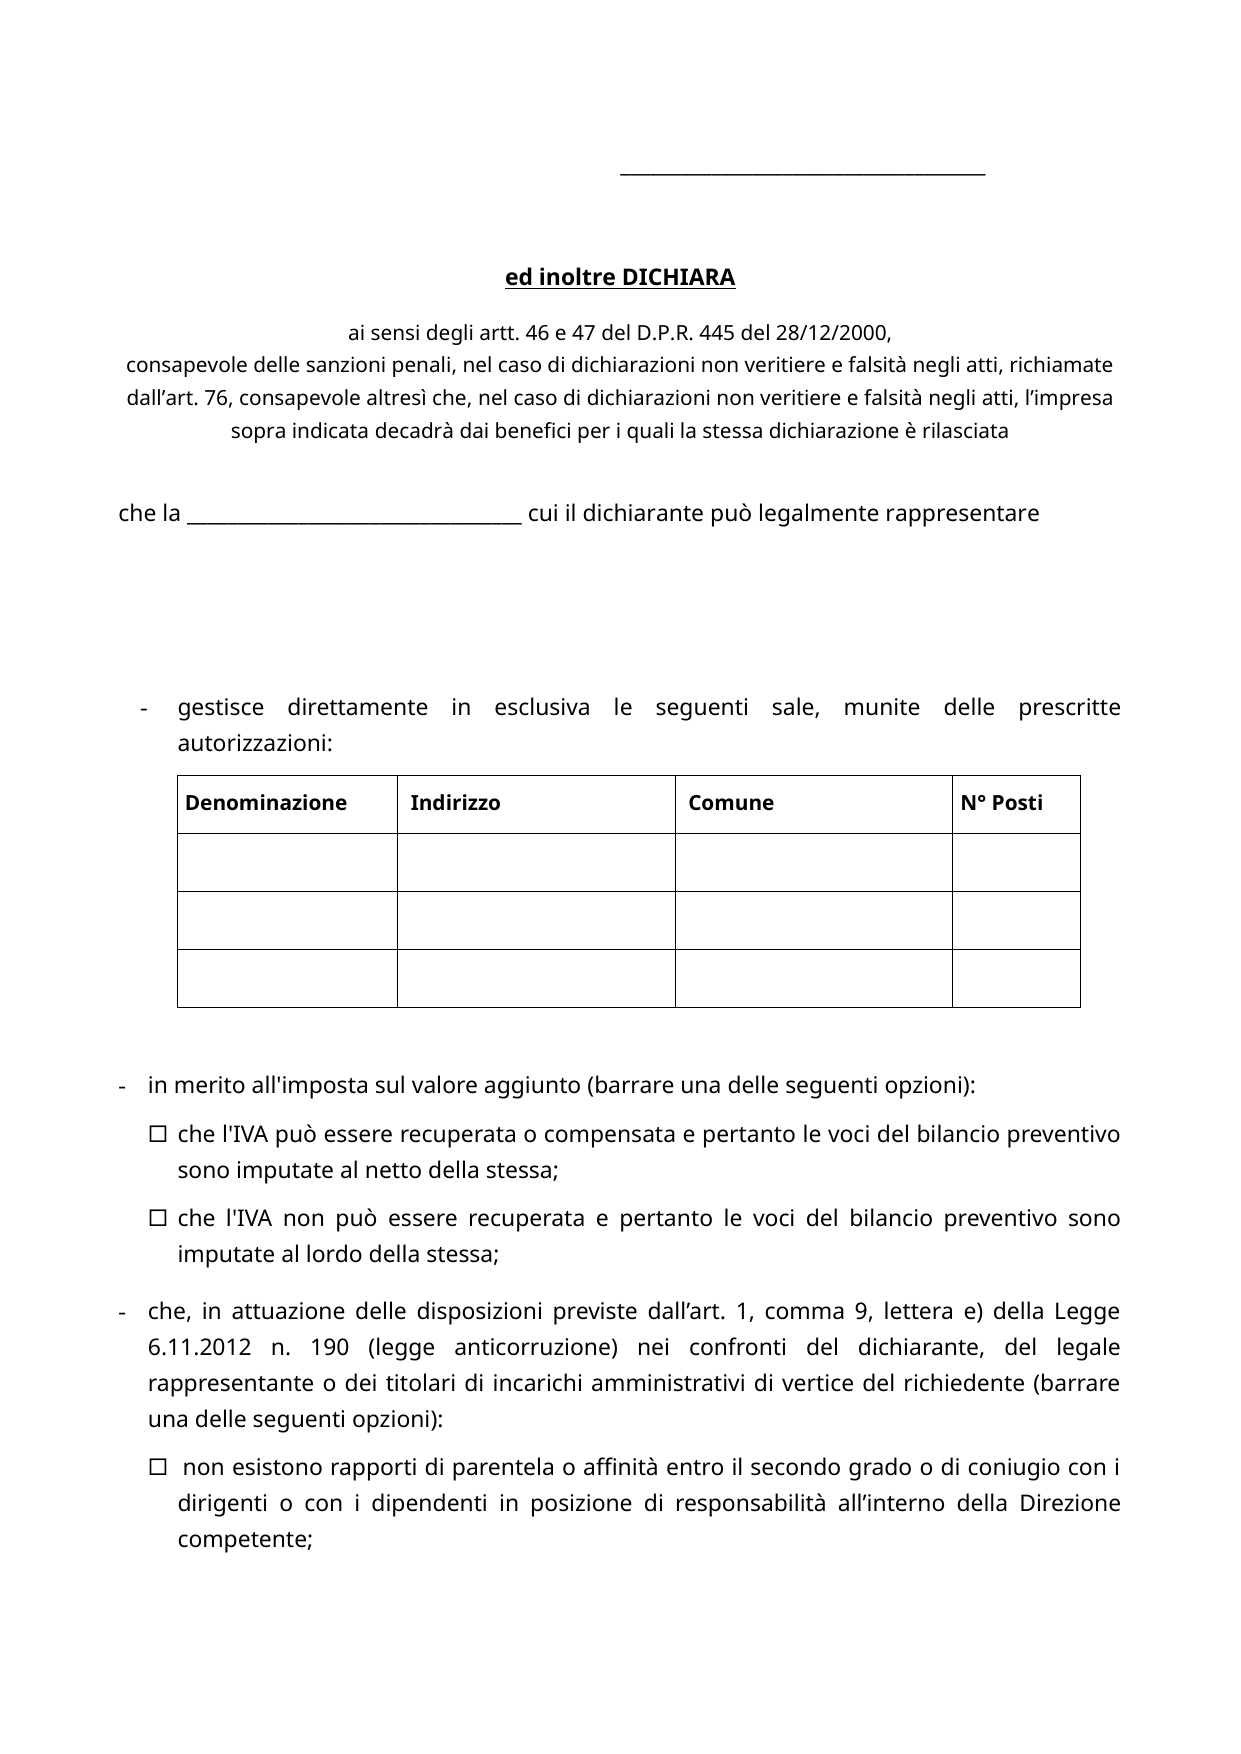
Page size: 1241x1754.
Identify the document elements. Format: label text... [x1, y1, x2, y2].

table_header Denominazione [178, 776, 397, 833]
table_header N° Posti [953, 776, 1080, 833]
table_cell [676, 834, 952, 891]
table_cell [953, 834, 1080, 891]
table_header Comune [676, 776, 952, 833]
list in merito all'imposta sul valore aggiunto (barrare una delle seguenti opzioni): [118, 1069, 1122, 1101]
table_cell [178, 834, 397, 891]
table_cell [676, 950, 952, 1007]
table_cell [398, 950, 675, 1007]
text ____________________________________ [606, 148, 1122, 179]
list non esistono rapporti di parentela o affinità entro il secondo grado o di coniugio con i dirigenti o con i dipendenti in posizione di responsabilità all’interno della Direzione competente; [148, 1451, 1122, 1554]
table_cell [676, 892, 952, 949]
list che l'IVA non può essere recuperata e pertanto le voci del bilancio preventivo sono imputate al lordo della stessa; [148, 1202, 1122, 1269]
table_cell [178, 892, 397, 949]
text consapevole delle sanzioni penali, nel caso di dichiarazioni non veritiere e falsità negli atti, richiamate dall’art. 76, consapevole altresì che, nel caso di dichiarazioni non veritiere e falsità negli atti, l’impresa sopra indicata decadrà dai benefici per i quali la stessa dichiarazione è rilasciata [118, 351, 1122, 444]
list che l'IVA può essere recuperata o compensata e pertanto le voci del bilancio preventivo sono imputate al netto della stessa; [148, 1118, 1122, 1185]
list che, in attuazione delle disposizioni previste dall’art. 1, comma 9, lettera e) della Legge 6.11.2012 n. 190 (legge anticorruzione) nei confronti del dichiarante, del legale rappresentante o dei titolari di incarichi amministrativi di vertice del richiedente (barrare una delle seguenti opzioni): [118, 1295, 1122, 1434]
text che la _________________________________ cui il dichiarante può legalmente rappresentare [118, 497, 1122, 528]
table_cell [398, 892, 675, 949]
text ed inoltre DICHIARA [118, 261, 1122, 292]
table_header Indirizzo [398, 776, 675, 833]
table_cell [953, 950, 1080, 1007]
table_cell [178, 950, 397, 1007]
list gestisce direttamente in esclusiva le seguenti sale, munite delle prescritte autorizzazioni: [140, 691, 1122, 758]
table_cell [398, 834, 675, 891]
text ai sensi degli artt. 46 e 47 del D.P.R. 445 del 28/12/2000, [118, 318, 1122, 346]
table_cell [953, 892, 1080, 949]
